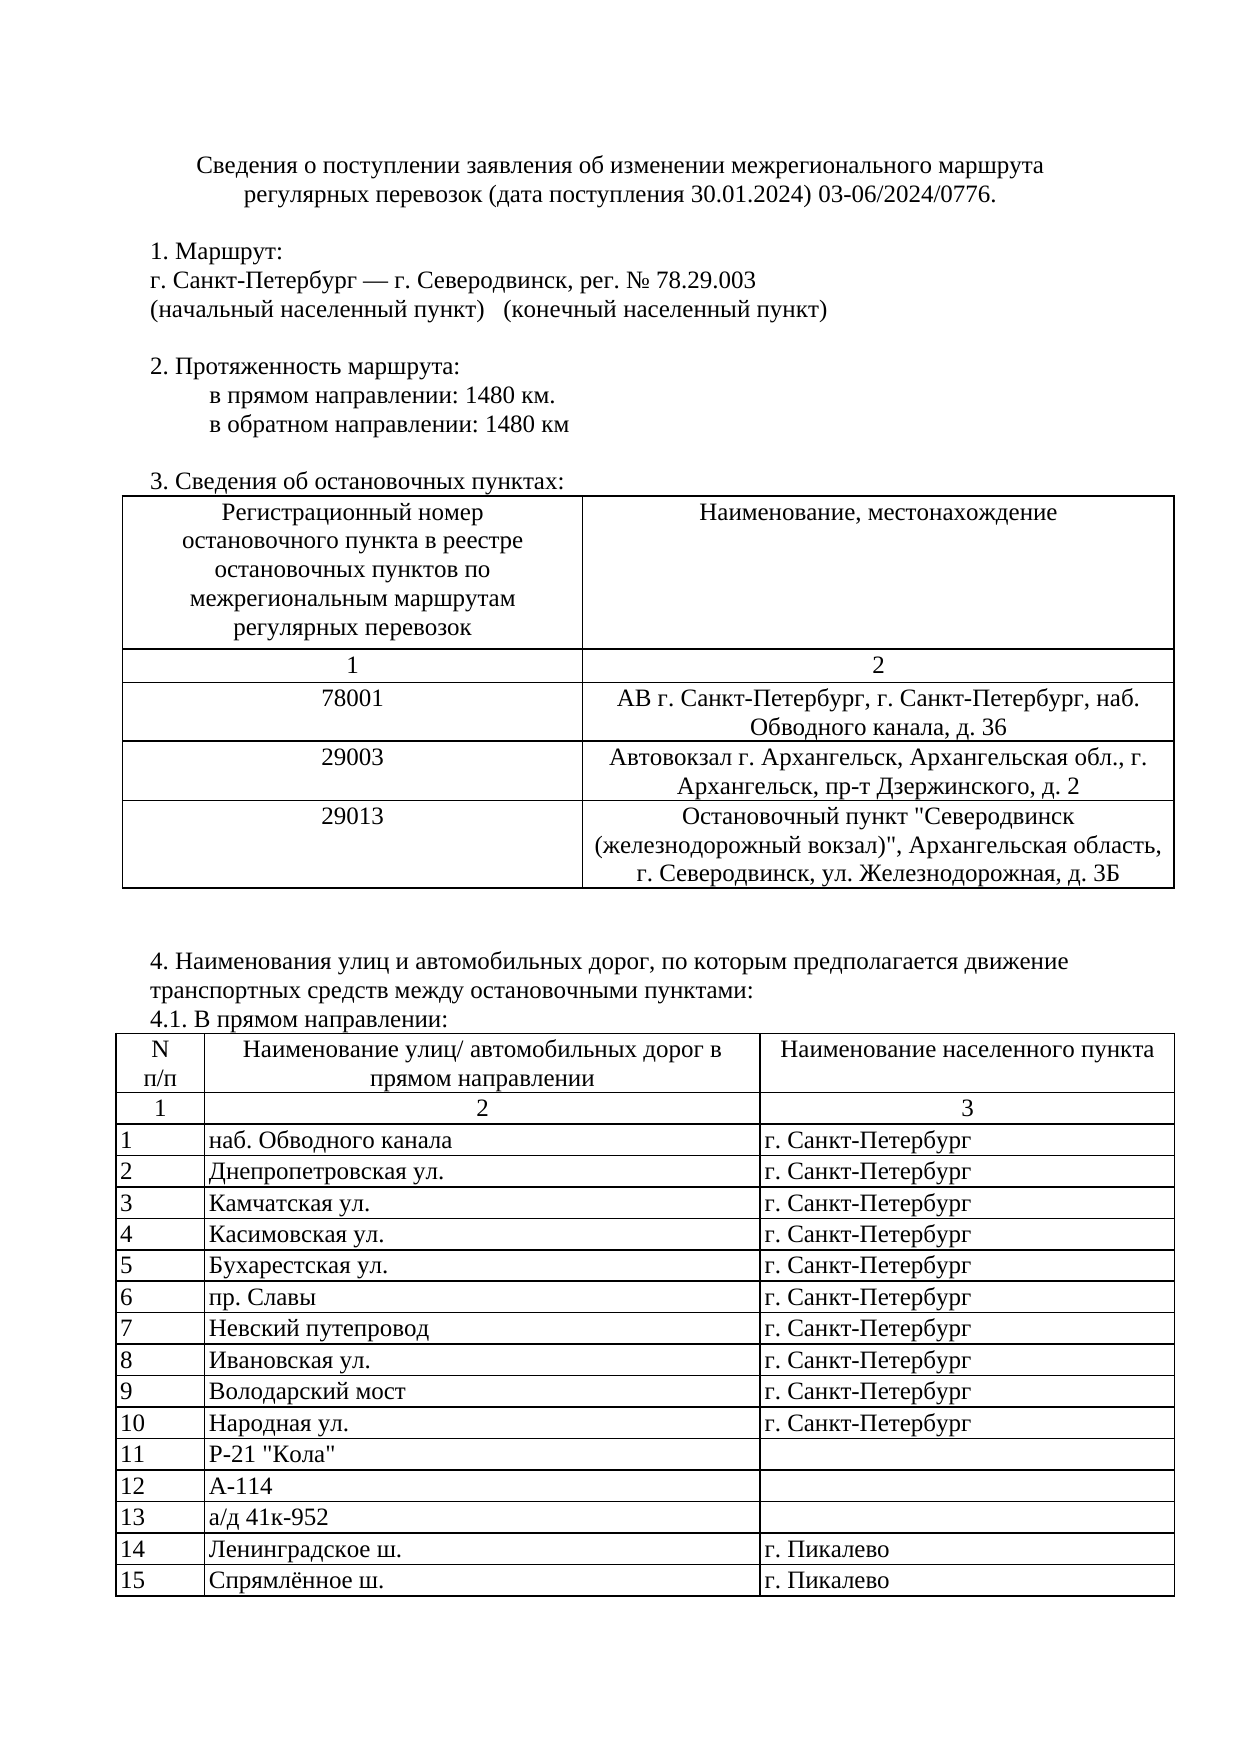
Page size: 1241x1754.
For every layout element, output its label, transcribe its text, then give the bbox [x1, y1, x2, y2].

table_cell 9 [117, 1376, 204, 1406]
table_cell [761, 1471, 1174, 1501]
text 2. Протяженность маршрута: [150, 351, 1090, 380]
text 4. Наименования улиц и автомобильных дорог, по которым предполагается движение транспортных средств между остановочными пунктами: [150, 946, 1090, 1004]
table_cell 1 [117, 1093, 204, 1123]
table_cell 4 [117, 1219, 204, 1249]
text 3. Сведения об остановочных пунктах: [150, 466, 1090, 495]
table_cell Бухарестская ул. [205, 1251, 759, 1280]
table_cell Камчатская ул. [205, 1188, 759, 1217]
table_cell 1 [117, 1125, 204, 1154]
table_cell 13 [117, 1502, 204, 1532]
table_cell г. Санкт-Петербург [761, 1345, 1174, 1375]
table_header Регистрационный номер остановочного пункта в реестре остановочных пунктов по межрегиональным маршрутам регулярных перевозок [123, 497, 582, 648]
text в обратном направлении: 1480 км [150, 409, 1090, 437]
text Сведения о поступлении заявления об изменении межрегионального маршрута регулярных перевозок (дата поступления 30.01.2024) 03-06/2024/0776. [150, 150, 1090, 207]
text (начальный населенный пункт) (конечный населенный пункт) [150, 294, 1090, 322]
table_cell г. Санкт-Петербург [761, 1219, 1174, 1249]
table_cell г. Санкт-Петербург [761, 1408, 1174, 1438]
table_cell 3 [117, 1188, 204, 1217]
table_cell 1 [123, 650, 582, 681]
text г. Санкт-Петербург — г. Северодвинск, рег. № 78.29.003 [150, 265, 1090, 294]
table_cell г. Санкт-Петербург [761, 1251, 1174, 1280]
table_cell г. Пикалево [761, 1565, 1174, 1595]
table_cell Народная ул. [205, 1408, 759, 1438]
table_cell Ленинградское ш. [205, 1534, 759, 1563]
table_cell Остановочный пункт "Северодвинск (железнодорожный вокзал)", Архангельская область, г. Северодвинск, ул. Железнодорожная, д. 3Б [583, 801, 1173, 887]
table_cell а/д 41к-952 [205, 1502, 759, 1532]
table_cell Днепропетровская ул. [205, 1156, 759, 1186]
table_cell 6 [117, 1282, 204, 1312]
text 1. Маршрут: [150, 236, 1090, 265]
table_header N п/п [117, 1034, 204, 1092]
table_cell Спрямлённое ш. [205, 1565, 759, 1595]
table_cell 2 [117, 1156, 204, 1186]
text в прямом направлении: 1480 км. [150, 380, 1090, 409]
table_cell 29013 [123, 801, 582, 887]
table_header Наименование, местонахождение [583, 497, 1173, 648]
table_header Наименование улиц/ автомобильных дорог в прямом направлении [205, 1034, 759, 1092]
table_cell г. Санкт-Петербург [761, 1313, 1174, 1343]
table_cell [761, 1439, 1174, 1469]
table_cell 8 [117, 1345, 204, 1375]
table_cell 2 [583, 650, 1173, 681]
table_cell г. Пикалево [761, 1534, 1174, 1563]
table_cell наб. Обводного канала [205, 1125, 759, 1154]
table_cell пр. Славы [205, 1282, 759, 1312]
table_cell Ивановская ул. [205, 1345, 759, 1375]
table_cell 7 [117, 1313, 204, 1343]
table_cell Володарский мост [205, 1376, 759, 1406]
table_cell 2 [205, 1093, 759, 1123]
table_cell 78001 [123, 683, 582, 740]
text 4.1. В прямом направлении: [150, 1004, 1090, 1033]
table_cell Автовокзал г. Архангельск, Архангельская обл., г. Архангельск, пр-т Дзержинского, д. 2 [583, 742, 1173, 799]
table_cell г. Санкт-Петербург [761, 1156, 1174, 1186]
table_cell 15 [117, 1565, 204, 1595]
table_header Наименование населенного пункта [761, 1034, 1174, 1092]
table_cell Р-21 "Кола" [205, 1439, 759, 1469]
table_cell 10 [117, 1408, 204, 1438]
table_cell г. Санкт-Петербург [761, 1188, 1174, 1217]
table_cell 11 [117, 1439, 204, 1469]
table_cell г. Санкт-Петербург [761, 1125, 1174, 1154]
table_cell [761, 1502, 1174, 1532]
table_cell 3 [761, 1093, 1174, 1123]
table_cell Касимовская ул. [205, 1219, 759, 1249]
table_cell г. Санкт-Петербург [761, 1376, 1174, 1406]
table_cell 29003 [123, 742, 582, 799]
table_cell 12 [117, 1471, 204, 1501]
table_cell 5 [117, 1251, 204, 1280]
table_cell г. Санкт-Петербург [761, 1282, 1174, 1312]
table_cell Невский путепровод [205, 1313, 759, 1343]
table_cell 14 [117, 1534, 204, 1563]
table_cell А-114 [205, 1471, 759, 1501]
table_cell АВ г. Санкт-Петербург, г. Санкт-Петербург, наб. Обводного канала, д. 36 [583, 683, 1173, 740]
